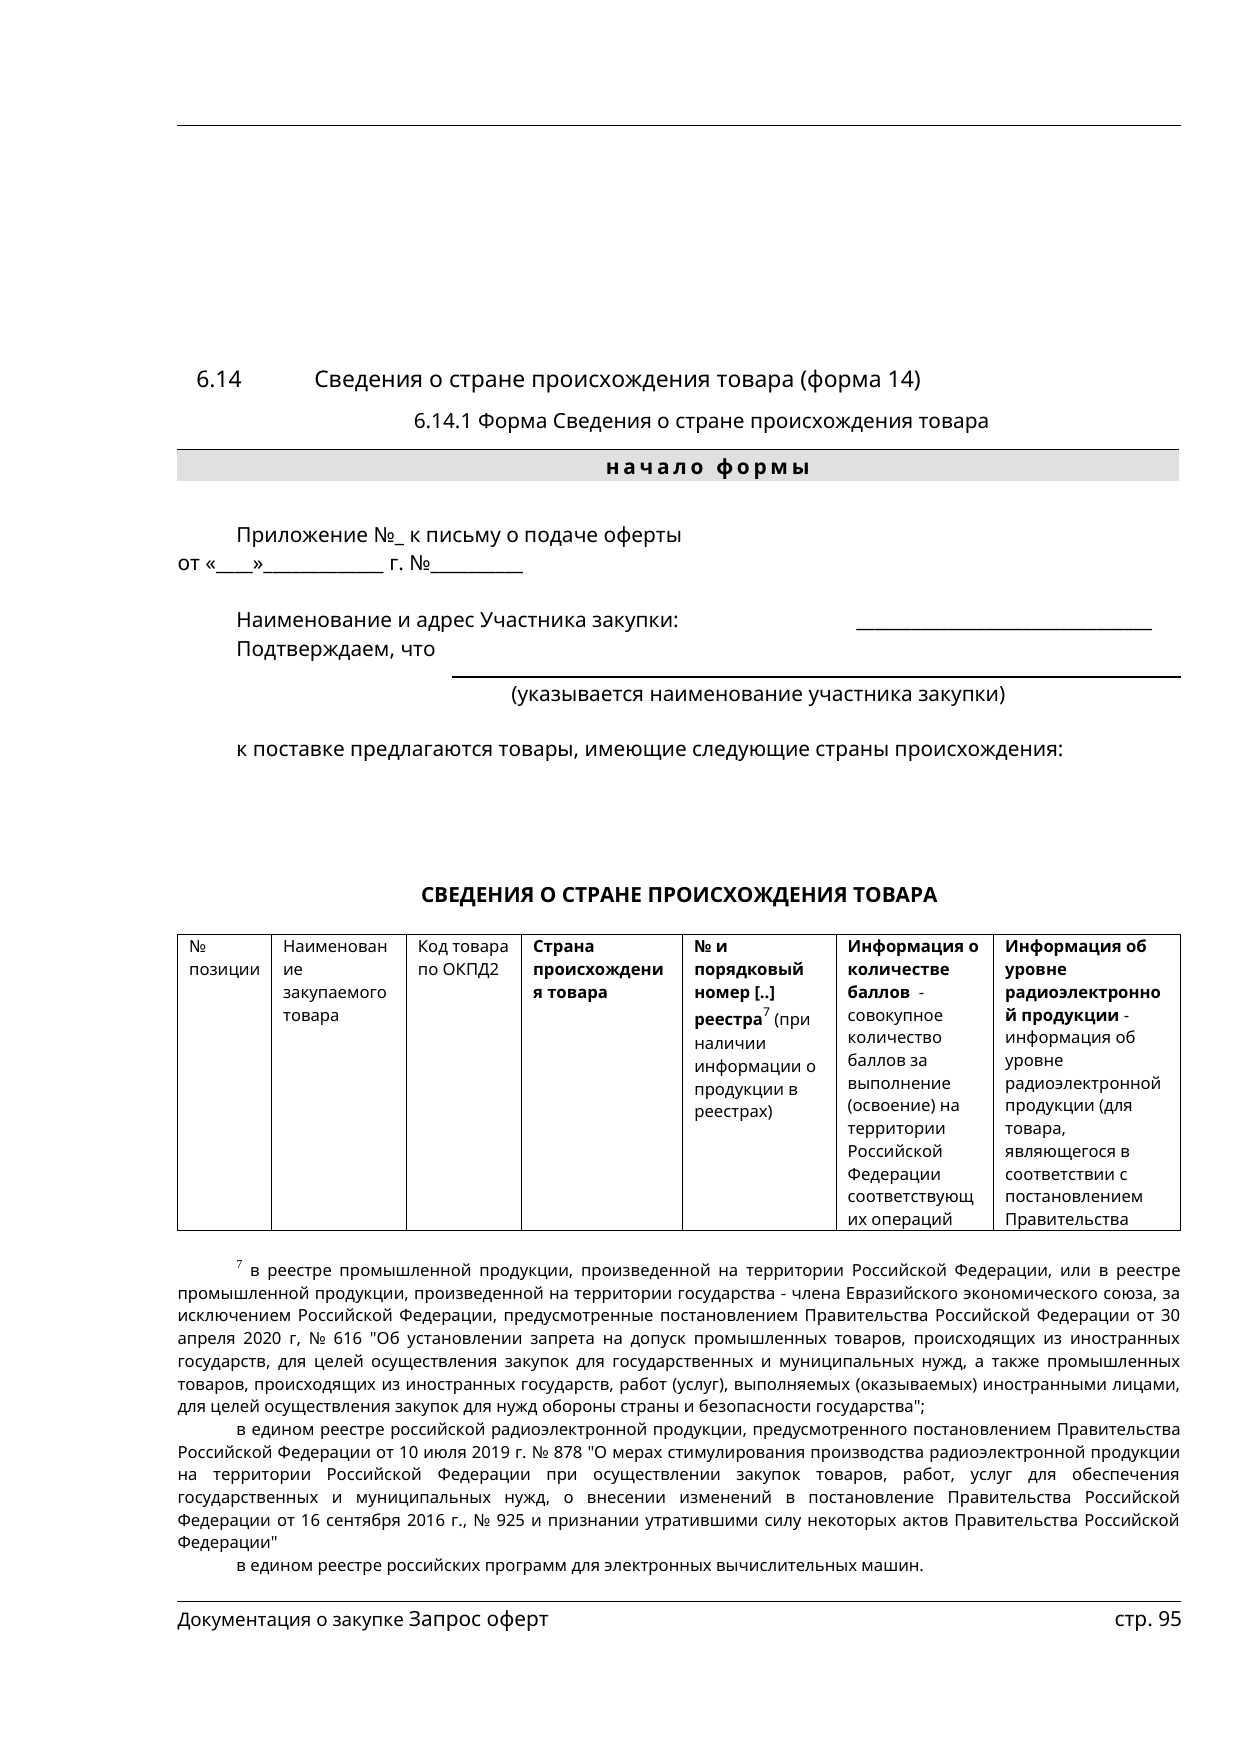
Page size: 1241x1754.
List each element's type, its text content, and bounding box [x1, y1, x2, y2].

text СВЕДЕНИЯ О СТРАНЕ ПРОИСХОЖДЕНИЯ ТОВАРА [177, 881, 1181, 909]
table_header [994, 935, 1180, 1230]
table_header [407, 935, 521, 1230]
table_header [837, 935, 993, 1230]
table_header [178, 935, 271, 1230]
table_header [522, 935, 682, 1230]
text (указывается наименование участника закупки) [452, 678, 1181, 708]
subtitle Сведения о стране происхождения товара (форма 14) [196, 363, 1181, 394]
text Приложение №_ к письму о подаче оферты от «____»_____________ г. №__________ [177, 520, 1181, 577]
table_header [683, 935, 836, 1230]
text начало формы [177, 450, 1179, 481]
text к поставке предлагаются товары, имеющие следующие страны происхождения: [177, 734, 1181, 763]
text Подтверждаем, что [177, 634, 1181, 662]
text 6.14.1 Форма Сведения о стране происхождения товара [413, 407, 1181, 435]
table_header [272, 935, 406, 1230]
text Наименование и адрес Участника закупки: ________________________________ [177, 605, 1181, 634]
